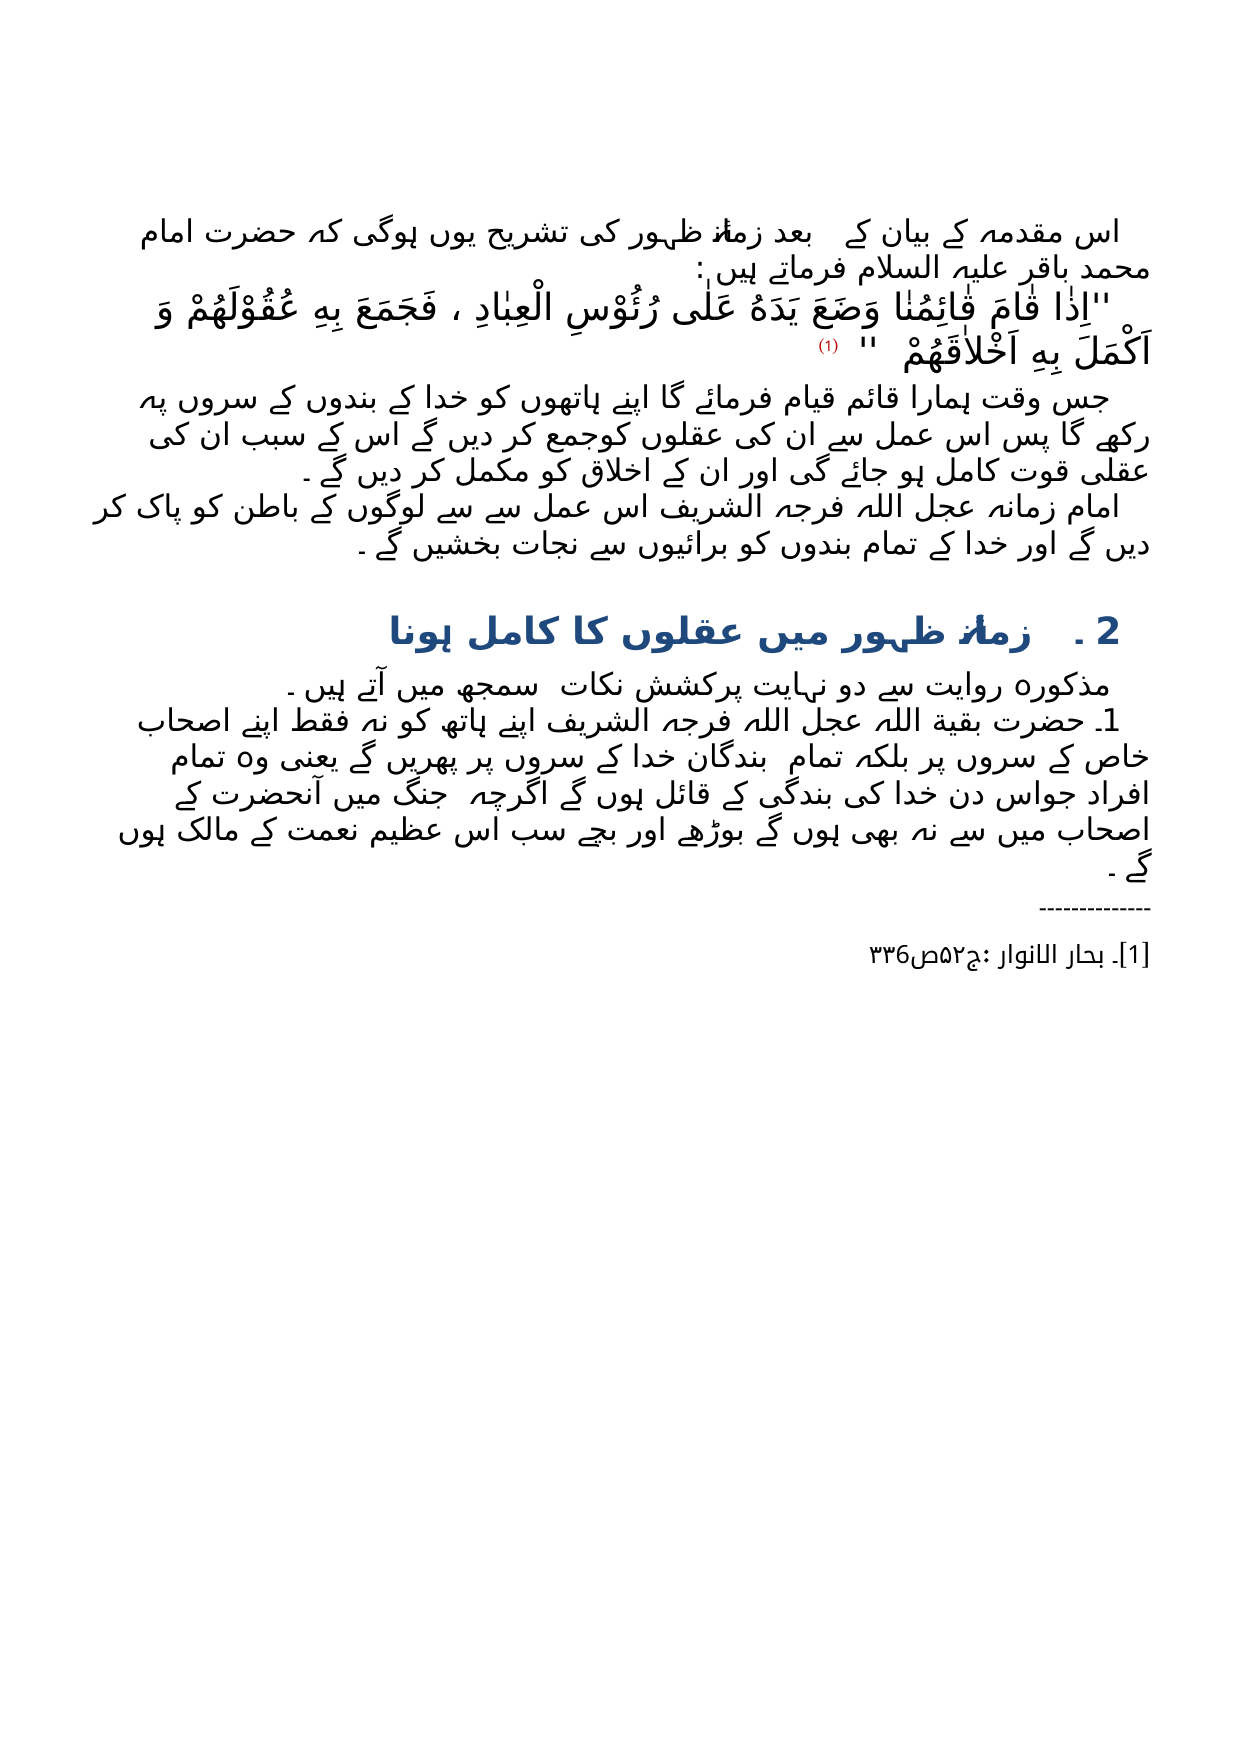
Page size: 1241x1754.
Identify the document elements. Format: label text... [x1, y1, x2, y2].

text اس مقدمہ کے بیان کے بعد زمانۂ ظہور کی تشریح یوں ہوگی کہ حضرت امام محمد باقر علیہ السلام فرماتے ہیں : [89, 213, 1152, 286]
text مذکورہ روایت سے دو نہایت پرکشش نکات سمجھ میں آتے ہیں ۔ [89, 666, 1152, 702]
text -------------- [89, 884, 1152, 931]
text ''اِذٰا قٰامَ قٰائِمُنٰا وَضَعَ یَدَهُ عَلٰی رُئُوْسِ الْعِبٰادِ ، فَجَمَعَ بِهِ عُقُوْلَهُمْ وَ اَکْمَلَ بِهِ اَخْلاٰقَهُمْ '' (1) [89, 286, 1152, 379]
text امام زمانہ عجل اللہ فرجہ الشریف اس عمل سے سے لوگوں کے باطن کو پاک کر دیں گے اور خدا کے تمام بندوں کو برائیوں سے نجات بخشیں گے ۔ [89, 489, 1152, 561]
text جس وقت ہمارا قائم قیام فرمائے گا اپنے ہاتھوں کو خدا کے بندوں کے سروں پہ رکھے گا پس اس عمل سے ان کی عقلوں کوجمع کر دیں گے اس کے سبب ان کی عقلی قوت کامل ہو جائے گی اور ان کے اخلاق کو مکمل کر دیں گے ۔ [89, 379, 1152, 489]
subtitle 2 ۔ زمانۂ ظہور میں عقلوں کا کامل ہونا [89, 610, 1152, 653]
text [1]۔ بحار الانوار :ج۵۲ص۳۳6 [89, 931, 1152, 979]
text 1۔ حضرت بقیة اللہ عجل اللہ فرجہ الشریف اپنے ہاتھ کو نہ فقط اپنے اصحاب خاص کے سروں پر بلکہ تمام بندگان خدا کے سروں پر پھریں گے یعنی وہ تمام افراد جواس دن خدا کی بندگی کے قائل ہوں گے اگرچہ جنگ میں آنحضرت کے اصحاب میں سے نہ بھی ہوں گے بوڑھے اور بچے سب اس عظیم نعمت کے مالک ہوں گے ۔ [89, 702, 1152, 884]
